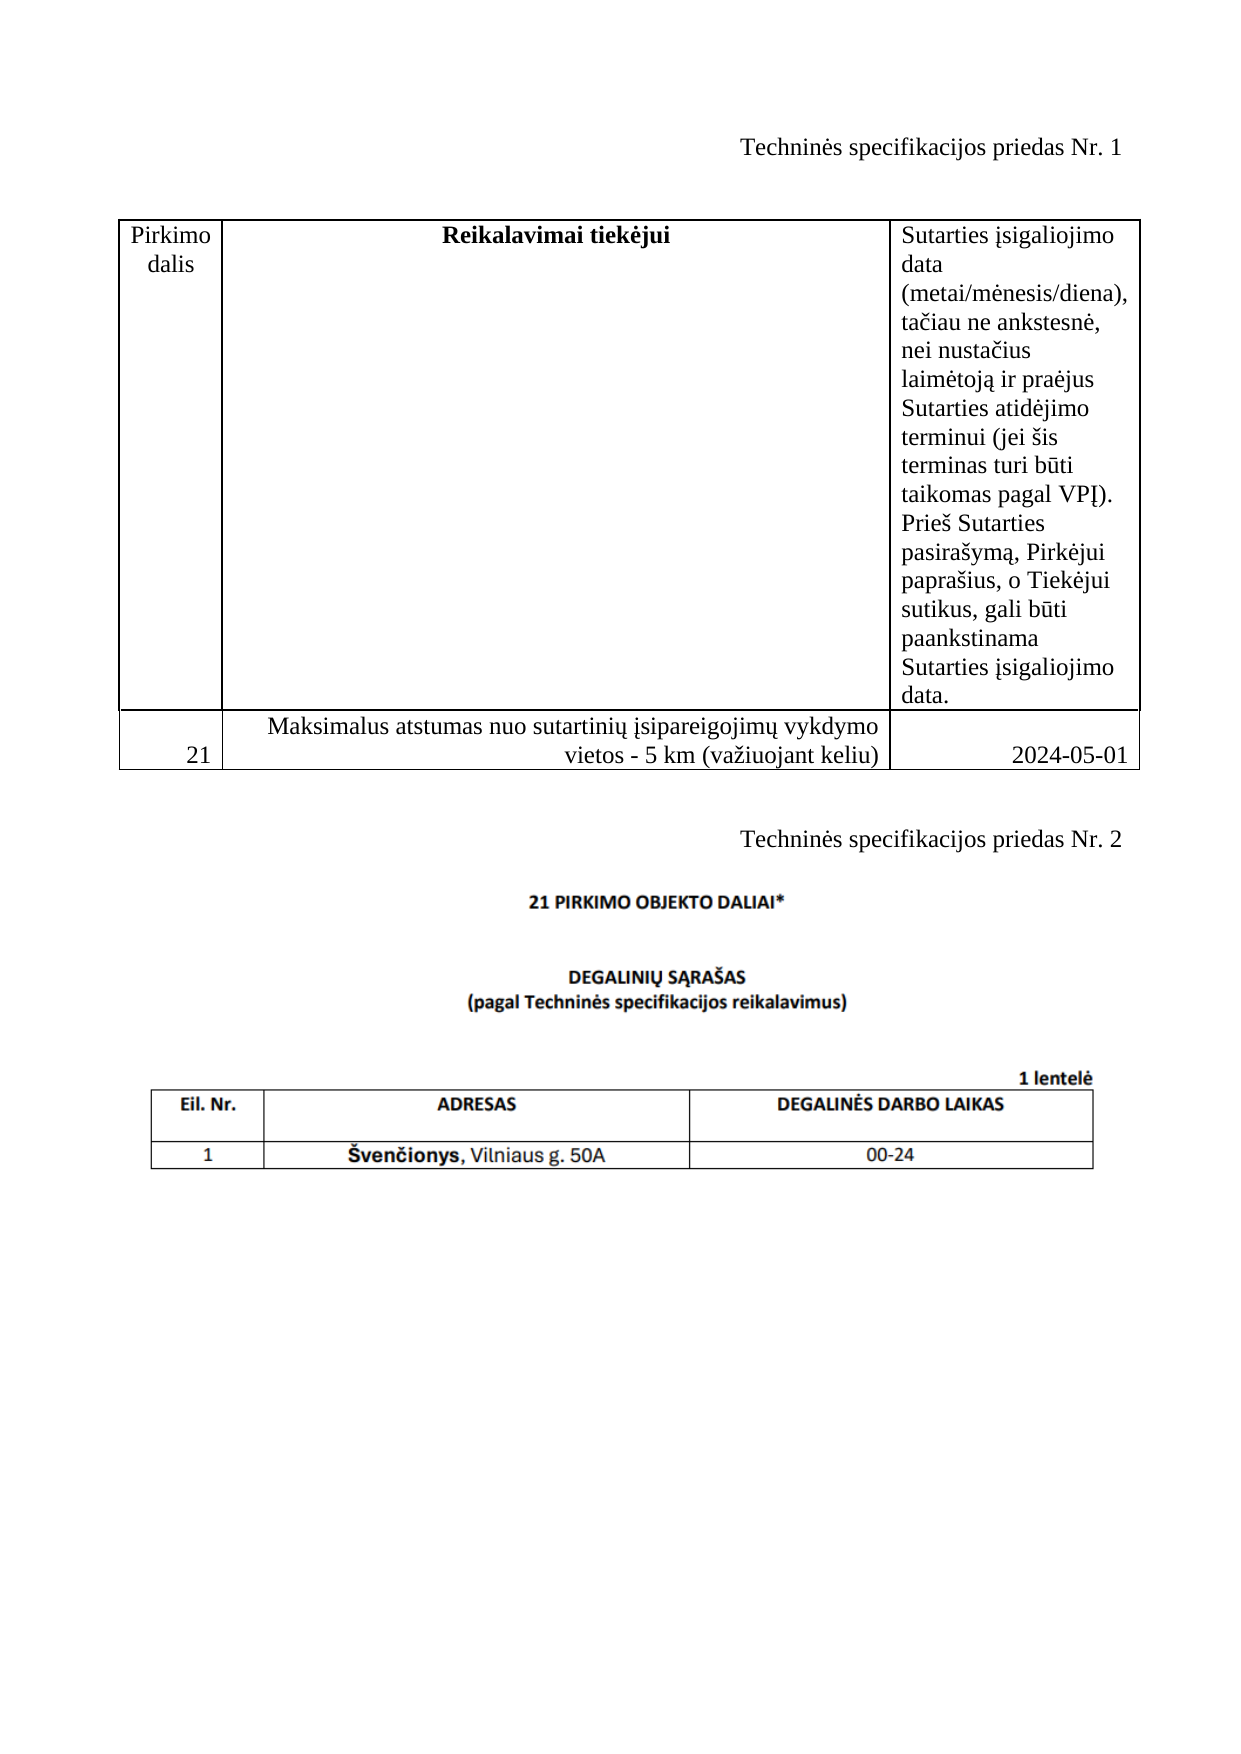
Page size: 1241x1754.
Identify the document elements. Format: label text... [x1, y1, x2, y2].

text Techninės specifikacijos priedas Nr. 1 [118, 132, 1122, 161]
table_header Pirkimo dalis [120, 221, 221, 709]
table_cell Maksimalus atstumas nuo sutartinių įsipareigojimų vykdymo vietos - 5 km (važiuojant keliu) [223, 711, 889, 769]
text Techninės specifikacijos priedas Nr. 2 [118, 824, 1122, 852]
table_cell 21 [120, 710, 222, 769]
table_header Sutarties įsigaliojimo data (metai/mėnesis/diena), tačiau ne ankstesnė, nei nustačius laimėtoją ir praėjus Sutarties atidėjimo terminui (jei šis terminas turi būti taikomas pagal VPĮ). Prieš Sutarties pasirašymą, Pirkėjui paprašius, o Tiekėjui sutikus, gali būti paankstinama Sutarties įsigaliojimo data. [891, 221, 1139, 709]
table_cell 2024-05-01 [891, 709, 1139, 769]
picture [118, 877, 1123, 1202]
table_header Reikalavimai tiekėjui [223, 221, 889, 709]
